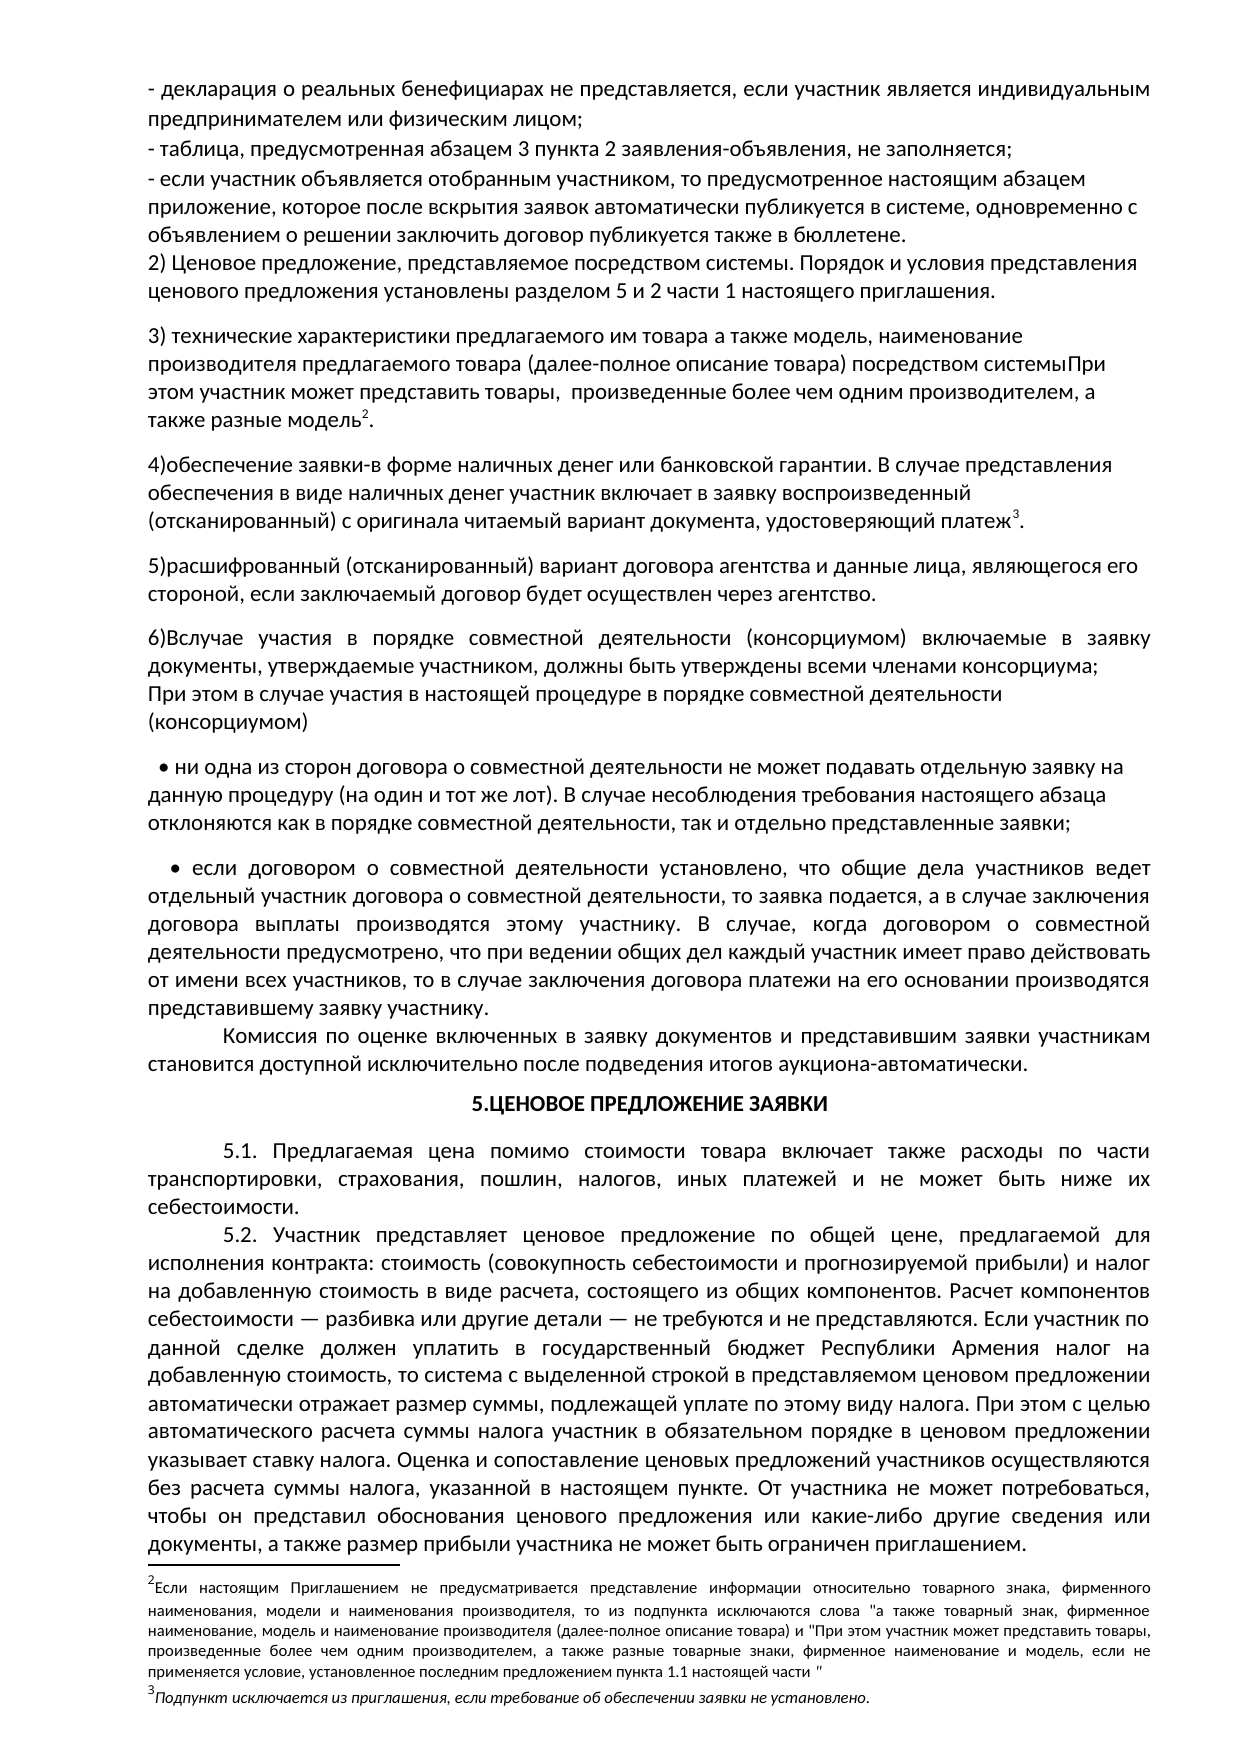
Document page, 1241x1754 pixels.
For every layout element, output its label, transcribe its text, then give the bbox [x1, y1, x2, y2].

text - декларация о реальных бенефициарах не представляется, если участник является индивидуальным предпринимателем или физическим лицом; [148, 74, 1152, 132]
text - таблица, предусмотренная абзацем 3 пункта 2 заявления-объявления, не заполняется; [148, 134, 1152, 162]
text 5.1. Предлагаемая цена помимо стоимости товара включает также расходы по части транспортировки, страхования, пошлин, налогов, иных платежей и не может быть ниже их себестоимости. [148, 1136, 1152, 1221]
text При этом в случае участия в настоящей процедуре в порядке совместной деятельности (консорциумом) [148, 679, 1152, 736]
text 4)обеспечение заявки-в форме наличных денег или банковской гарантии. В случае представления обеспечения в виде наличных денег участник включает в заявку воспроизведенный (отсканированный) с оригинала читаемый вариант документa, удостоверяющий платеж. [148, 450, 1152, 534]
text • если договором о совместной деятельности установлено, что общие дела участников ведет отдельный участник договора о совместной деятельности, то заявка подается, а в случае заключения договора выплаты производятся этому участнику. В случае, когда договором о совместной деятельности предусмотрено, что при ведении общих дел каждый участник имеет право действовать от имени всех участников, то в случае заключения договора платежи на его основании производятся представившему заявку участнику. [148, 853, 1152, 1021]
text 2) Ценовое предложение, представляемое посредством системы. Порядок и условия представления ценового предложения установлены разделом 5 и 2 части 1 настоящего приглашения. [148, 248, 1152, 304]
text - если участник объявляется отобранным участником, то предусмотренное настоящим абзацем приложение, которое после вcкрытия заявок автоматически публикуется в системе, одновременно с объявлением о решении заключить договор публикуется также в бюллетене. [148, 164, 1152, 248]
text Комиссия по оценке включенных в заявку документов и представившим заявки участникам становится доступной исключительно после подведения итогов аукциона-автоматически. [148, 1021, 1152, 1077]
text • ни одна из сторон договора о совместной деятельности не может подавать отдельную заявку на данную процедуру (на один и тот же лот). В случае несоблюдения требования настоящего абзаца отклоняются как в порядке совместной деятельности, так и отдельно представленные заявки; [148, 752, 1152, 836]
text 3) технические характеристики предлагаемого им товара а также модель, наименование производителя предлагаемого товара (далее-полное описание товара) посредством системыПри этом участник может представить товары, произведенные более чем одним производителем, а также разные модель. [148, 321, 1152, 433]
text 5.2. Участник представляет ценовое предложение по общей цене, предлагаемой для исполнения контракта: стоимость (совокупность себестоимости и прогнозируемой прибыли) и налог на добавленную стоимость в виде расчета, состоящего из общих компонентов. Расчет компонентов себестоимости — разбивка или другие детали — не требуются и не представляются. Если участник по данной сделке должен уплатить в государственный бюджет Республики Армения налог на добавленную стоимость, то система с выделенной строкой в представляемом ценовом предложении автоматически отражает размер суммы, подлежащей уплате по этому виду налога. При этом с целью автоматического расчета суммы налога участник в обязательном порядке в ценовом предложении указывает ставку налога. Оценка и сопоставление ценовых предложений участников осуществляются без расчета суммы налога, указанной в настоящем пункте. От участника не может потребоваться, чтобы он представил обоснования ценового предложения или какие-либо другие сведения или документы, а также размер прибыли участника не может быть ограничен приглашением. [148, 1221, 1152, 1557]
text 5.ЦЕНОВОЕ ПРЕДЛОЖЕНИЕ ЗАЯВКИ [148, 1089, 1152, 1118]
text 5)расшифрованный (отсканированный) вариант договора агентства и данные лица, являющегося его стороной, если заключаемый договор будет осуществлен через агентство. [148, 551, 1152, 607]
text 6)Вслучае участия в порядке совместной деятельности (консорциумом) включаемые в заявку документы, утверждаемые участником, должны быть утверждены всеми членами консорциума; [148, 623, 1152, 679]
